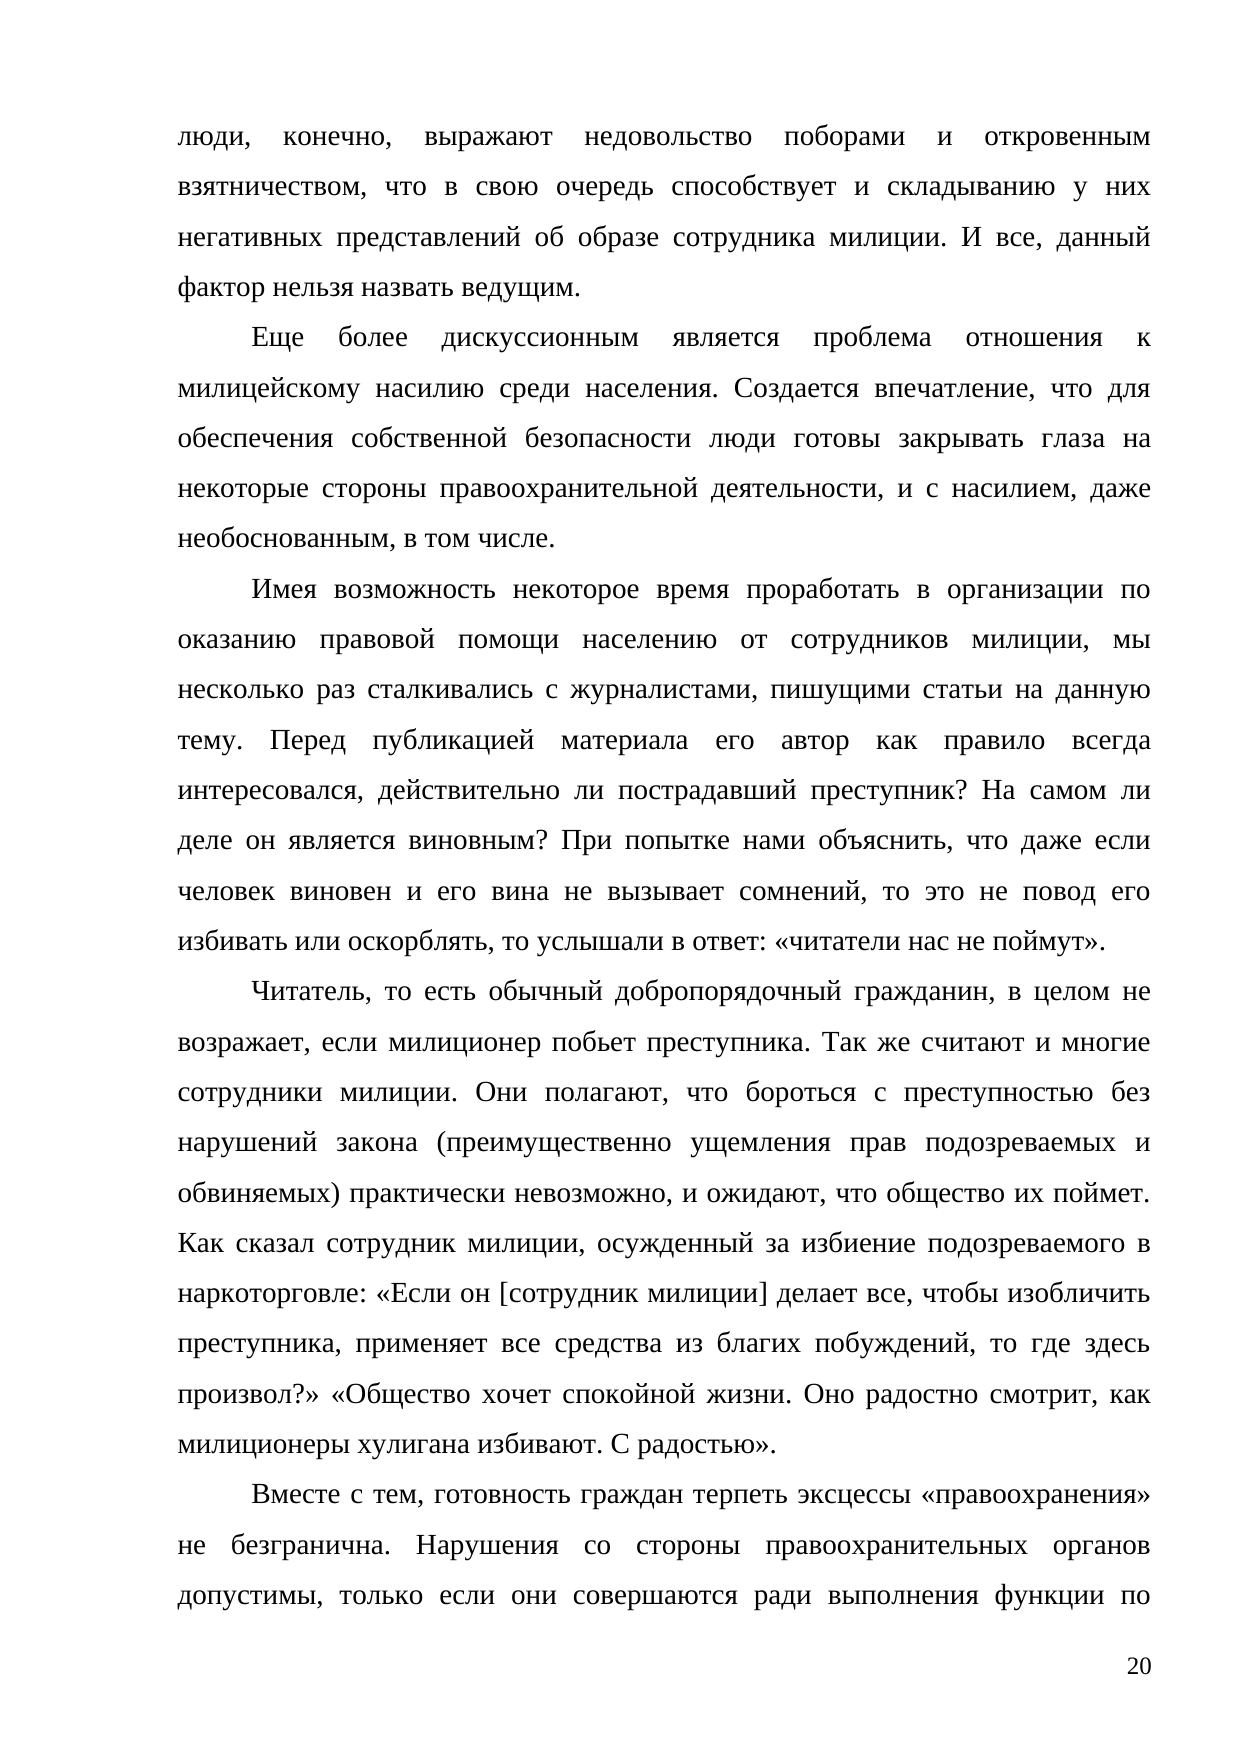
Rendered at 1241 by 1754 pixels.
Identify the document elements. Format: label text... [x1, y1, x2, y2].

text Имея возможность некоторое время проработать в организации по оказанию правовой помощи населению от сотрудников милиции, мы несколько раз сталкивались с журналистами, пишущими статьи на данную тему. Перед публикацией материала его автор как правило всегда интересовался, действительно ли пострадавший преступник? На самом ли деле он является виновным? При попытке нами объяснить, что даже если человек виновен и его вина не вызывает сомнений, то это не повод его избивать или оскорблять, то услышали в ответ: «читатели нас не поймут». [177, 571, 1152, 957]
text Еще более дискуссионным является проблема отношения к милицейскому насилию среди населения. Создается впечатление, что для обеспечения собственной безопасности люди готовы закрывать глаза на некоторые стороны правоохранительной деятельности, и с насилием, даже необоснованным, в том числе. [177, 319, 1152, 554]
text Читатель, то есть обычный добропорядочный гражданин, в целом не возражает, если милиционер побьет преступника. Так же считают и многие сотрудники милиции. Они полагают, что бороться с преступностью без нарушений закона (преимущественно ущемления прав подозреваемых и обвиняемых) практически невозможно, и ожидают, что общество их поймет. Как сказал сотрудник милиции, осужденный за избиение подозреваемого в наркоторговле: «Если он [сотрудник милиции] делает все, чтобы изобличить преступника, применяет все средства из благих побуждений, то где здесь произвол?» «Общество хочет спокойной жизни. Оно радостно смотрит, как милиционеры хулигана избивают. С радостью». [177, 973, 1152, 1460]
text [177, 1477, 1152, 1611]
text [177, 118, 1152, 303]
